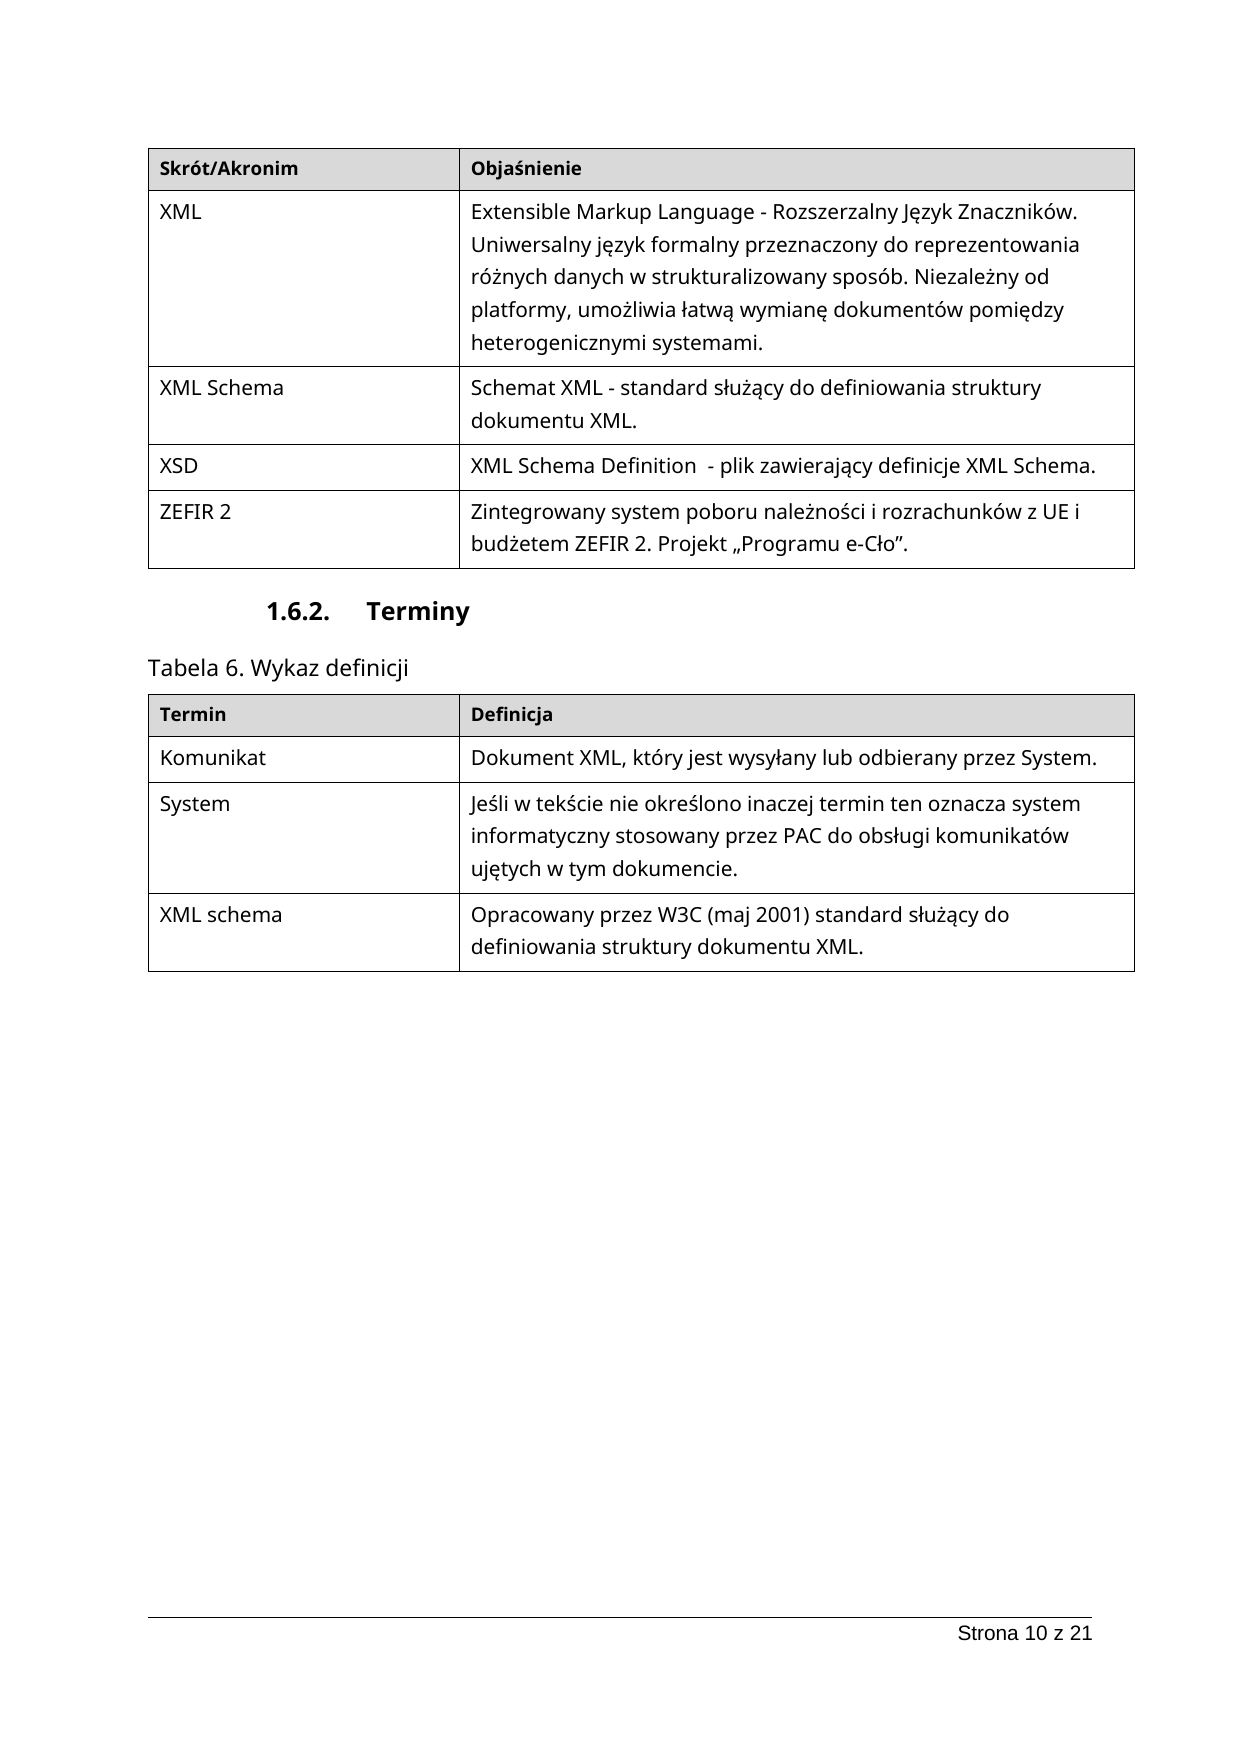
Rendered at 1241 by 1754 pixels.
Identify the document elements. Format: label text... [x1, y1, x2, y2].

subtitle Terminy [266, 594, 1092, 628]
table_cell Komunikat [149, 737, 459, 782]
table_cell XML Schema [149, 367, 459, 444]
table_header Skrót/Akronim [149, 149, 459, 190]
table_cell Schemat XML - standard służący do definiowania struktury dokumentu XML. [460, 367, 1134, 444]
table_cell ZEFIR 2 [149, 491, 459, 568]
table_cell Dokument XML, który jest wysyłany lub odbierany przez System. [460, 737, 1134, 782]
table_header Termin [149, 695, 459, 736]
text Tabela 6. Wykaz definicji [148, 652, 1092, 683]
table_cell Jeśli w tekście nie określono inaczej termin ten oznacza system informatyczny stosowany przez PAC do obsługi komunikatów ujętych w tym dokumencie. [460, 783, 1134, 892]
table_cell Zintegrowany system poboru należności i rozrachunków z UE i budżetem ZEFIR 2. Projekt „Programu e-Cło”. [460, 491, 1134, 568]
table_cell Extensible Markup Language - Rozszerzalny Język Znaczników. Uniwersalny język formalny przeznaczony do reprezentowania różnych danych w strukturalizowany sposób. Niezależny od platformy, umożliwia łatwą wymianę dokumentów pomiędzy heterogenicznymi systemami. [460, 191, 1134, 366]
table_cell XML Schema Definition - plik zawierający definicje XML Schema. [460, 445, 1134, 489]
table_cell XML schema [149, 894, 459, 971]
table_cell XSD [149, 445, 459, 489]
table_cell System [149, 783, 459, 892]
table_cell Opracowany przez W3C (maj 2001) standard służący do definiowania struktury dokumentu XML. [460, 894, 1134, 971]
table_cell XML [149, 191, 459, 366]
table_header Definicja [460, 695, 1134, 736]
table_header Objaśnienie [460, 149, 1134, 190]
